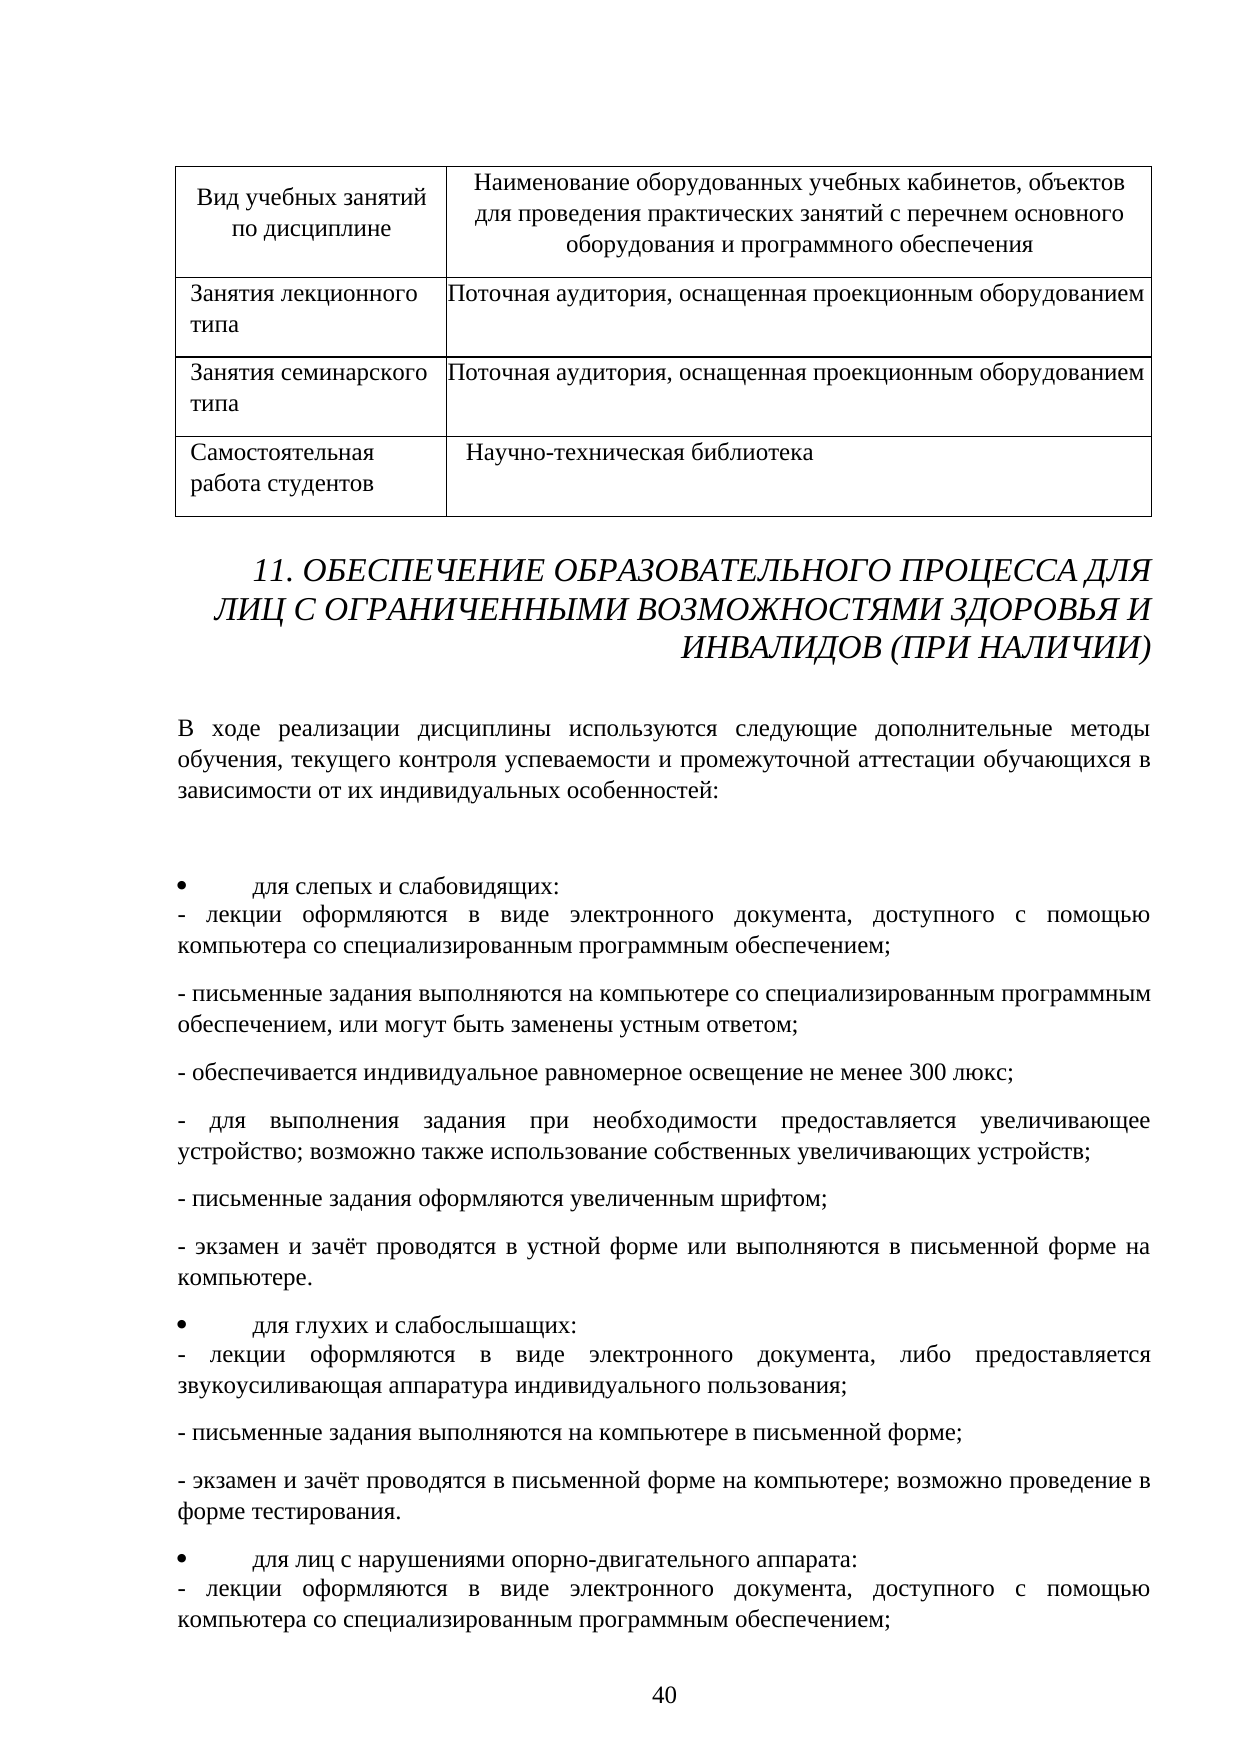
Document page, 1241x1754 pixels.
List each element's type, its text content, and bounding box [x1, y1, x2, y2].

text - лекции оформляются в виде электронного документа, доступного с помощью компьютера со специализированным программным обеспечением; [177, 899, 1152, 959]
text - обеспечивается индивидуальное равномерное освещение не менее 300 люкс; [177, 1057, 1152, 1086]
list для лиц с нарушениями опорно-двигательного аппарата: [177, 1544, 1152, 1573]
table_header Наименование оборудованных учебных кабинетов, объектов для проведения практических занятий с перечнем основного оборудования и программного обеспечения [447, 167, 1151, 277]
text В ходе реализации дисциплины используются следующие дополнительные методы обучения, текущего контроля успеваемости и промежуточной аттестации обучающихся в зависимости от их индивидуальных особенностей: [177, 713, 1152, 804]
text - письменные задания оформляются увеличенным шрифтом; [177, 1183, 1152, 1212]
table_cell Самостоятельная работа студентов [176, 437, 446, 516]
list для слепых и слабовидящих: [177, 871, 1152, 899]
table_cell Научно-техническая библиотека [447, 437, 1151, 516]
subtitle 11. ОБЕСПЕЧЕНИЕ ОБРАЗОВАТЕЛЬНОГО ПРОЦЕССА ДЛЯ ЛИЦ С ОГРАНИЧЕННЫМИ ВОЗМОЖНОСТЯМИ ЗДОРОВЬЯ И ИНВАЛИДОВ (ПРИ НАЛИЧИИ) [177, 551, 1152, 666]
text - письменные задания выполняются на компьютере в письменной форме; [177, 1417, 1152, 1446]
table_cell Поточная аудитория, оснащенная проекционным оборудованием [447, 278, 1151, 356]
text - для выполнения задания при необходимости предоставляется увеличивающее устройство; возможно также использование собственных увеличивающих устройств; [177, 1105, 1152, 1164]
text - лекции оформляются в виде электронного документа, либо предоставляется звукоусиливающая аппаратура индивидуального пользования; [177, 1339, 1152, 1398]
table_cell Занятия семинарского типа [176, 358, 446, 436]
table_cell Поточная аудитория, оснащенная проекционным оборудованием [447, 358, 1151, 436]
text - письменные задания выполняются на компьютере со специализированным программным обеспечением, или могут быть заменены устным ответом; [177, 978, 1152, 1038]
text - экзамен и зачёт проводятся в письменной форме на компьютере; возможно проведение в форме тестирования. [177, 1465, 1152, 1525]
table_cell Занятия лекционного типа [176, 278, 446, 356]
text - экзамен и зачёт проводятся в устной форме или выполняются в письменной форме на компьютере. [177, 1231, 1152, 1291]
text - лекции оформляются в виде электронного документа, доступного с помощью компьютера со специализированным программным обеспечением; [177, 1573, 1152, 1632]
table_header Вид учебных занятий по дисциплине [176, 167, 446, 277]
list для глухих и слабослышащих: [177, 1310, 1152, 1339]
